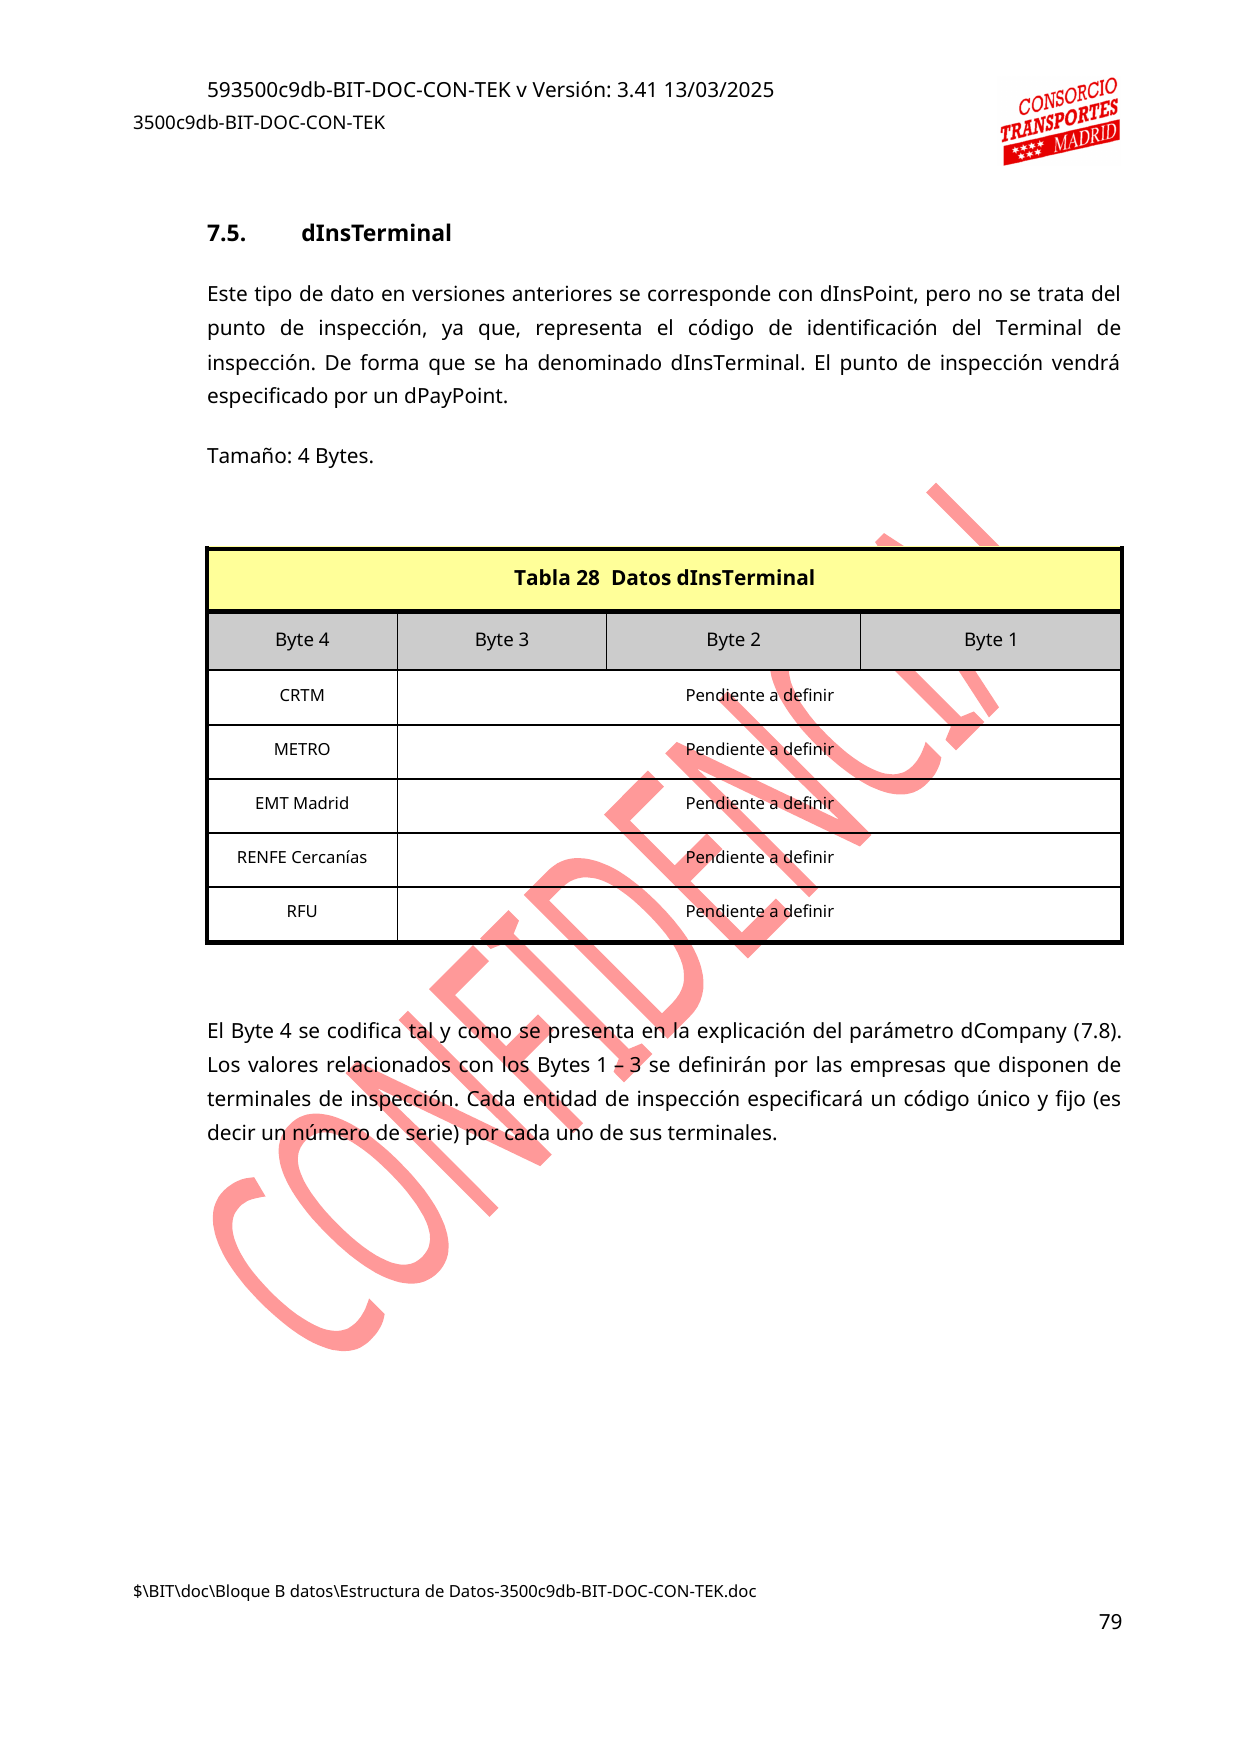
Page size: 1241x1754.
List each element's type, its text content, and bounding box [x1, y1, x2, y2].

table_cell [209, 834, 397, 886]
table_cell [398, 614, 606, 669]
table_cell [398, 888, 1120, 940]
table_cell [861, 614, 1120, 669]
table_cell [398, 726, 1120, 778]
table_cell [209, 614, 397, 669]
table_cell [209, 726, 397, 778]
subtitle dInsTerminal [207, 217, 1122, 248]
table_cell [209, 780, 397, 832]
text Tamaño: 4 Bytes. [207, 441, 1122, 469]
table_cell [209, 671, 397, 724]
text El Byte 4 se codifica tal y como se presenta en la explicación del parámetro dCompany (7.8). Los valores relacionados con los Bytes 1 – 3 se definirán por las empresas que disponen de terminales de inspección. Cada entidad de inspección especificará un código único y fijo (es decir un número de serie) por cada uno de sus terminales. [207, 1016, 1122, 1147]
text Este tipo de dato en versiones anteriores se corresponde con dInsPoint, pero no se trata del punto de inspección, ya que, representa el código de identificación del Terminal de inspección. De forma que se ha denominado dInsTerminal. El punto de inspección vendrá especificado por un dPayPoint. [207, 279, 1122, 410]
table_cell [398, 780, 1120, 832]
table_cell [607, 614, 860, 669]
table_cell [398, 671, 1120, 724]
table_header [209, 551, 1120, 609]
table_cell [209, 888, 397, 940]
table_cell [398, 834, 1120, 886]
picture [996, 76, 1122, 166]
